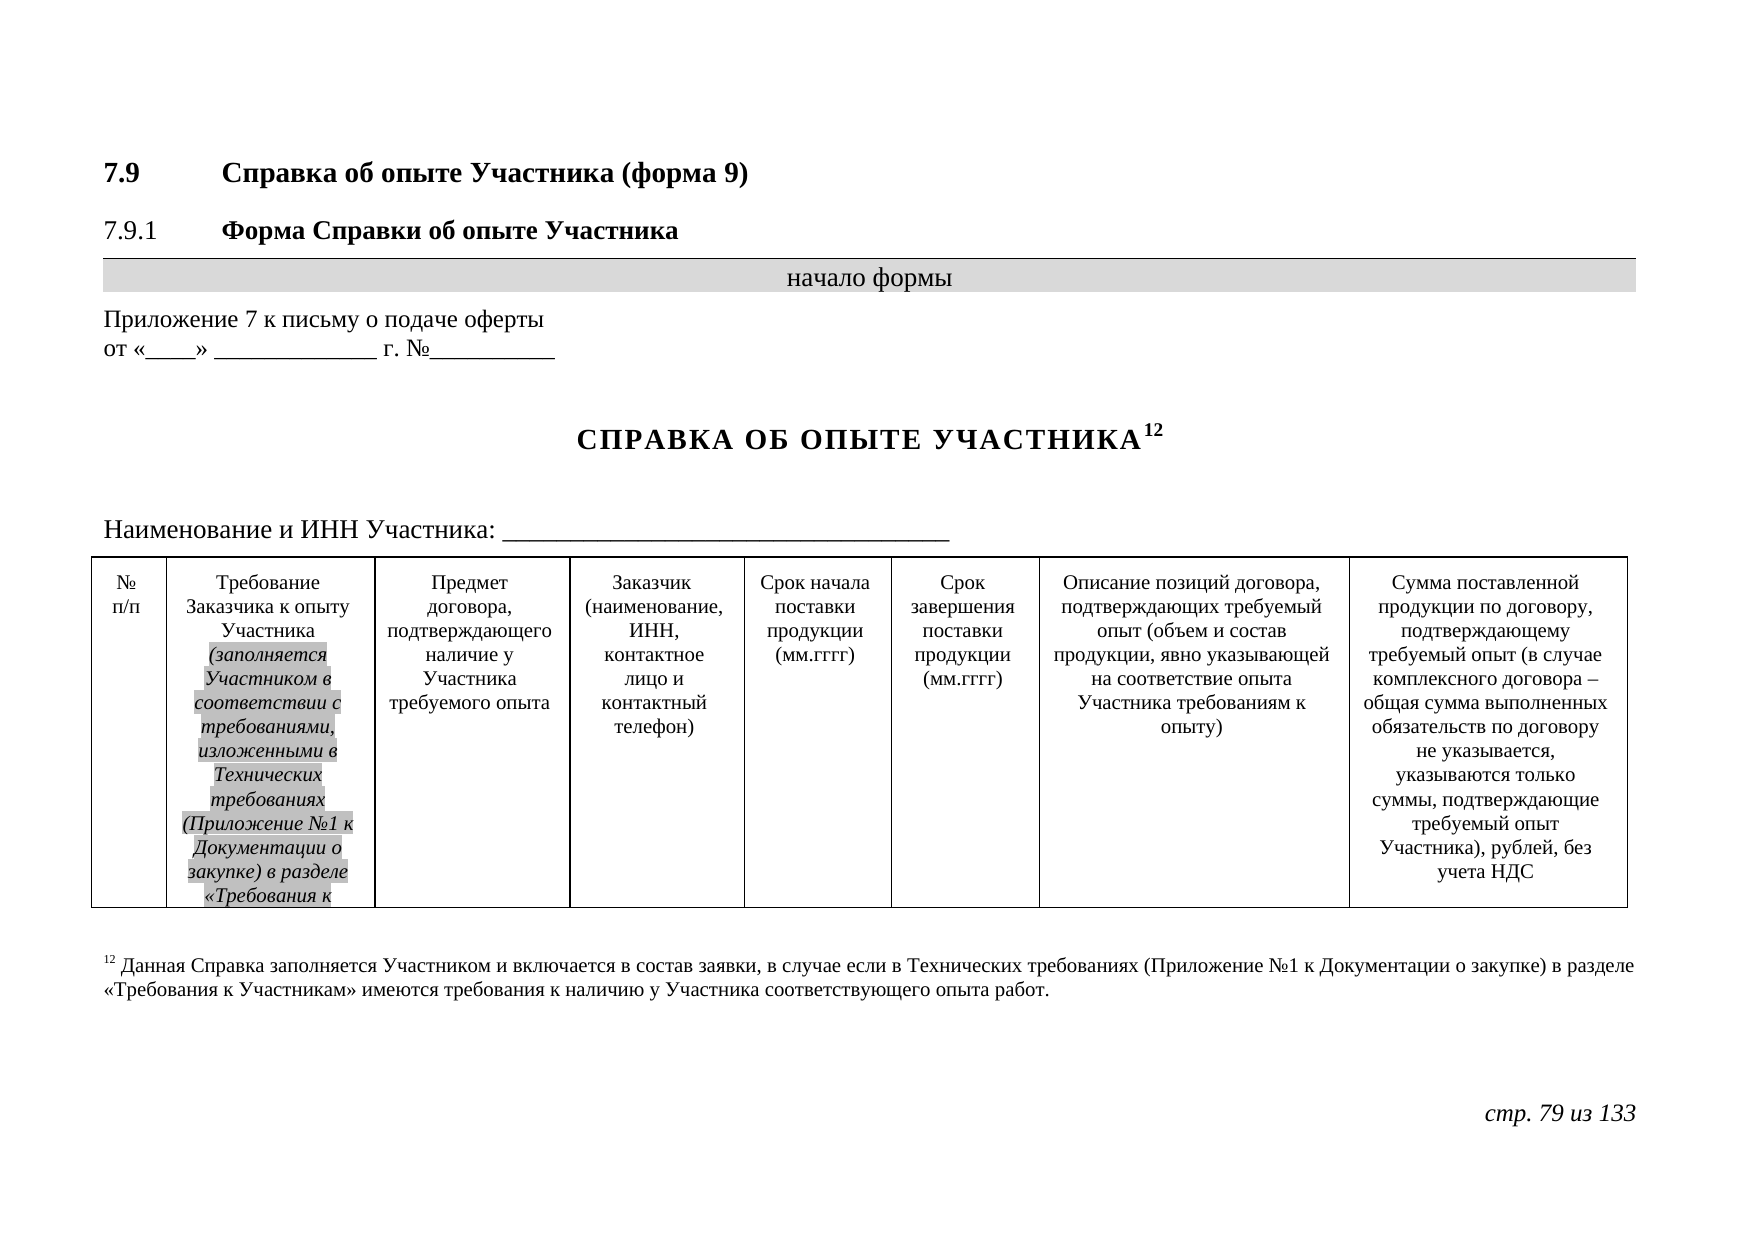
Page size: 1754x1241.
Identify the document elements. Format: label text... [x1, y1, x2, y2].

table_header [745, 558, 891, 907]
text Форма Справки об опыте Участника [103, 214, 1636, 245]
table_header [1350, 558, 1627, 907]
text Приложение 7 к письму о подаче оферты от «____» _____________ г. №__________ [103, 304, 1636, 362]
text начало формы [103, 259, 1636, 292]
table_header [571, 558, 744, 907]
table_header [892, 558, 1039, 907]
table_header № п/п [92, 558, 166, 907]
text Наименование и ИНН Участника: _________________________________ [103, 513, 1636, 544]
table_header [1040, 558, 1349, 907]
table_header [376, 558, 569, 907]
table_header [167, 558, 374, 907]
text Справка об опыте Участника [103, 418, 1636, 457]
subtitle Справка об опыте Участника (форма 9) [103, 156, 1639, 189]
